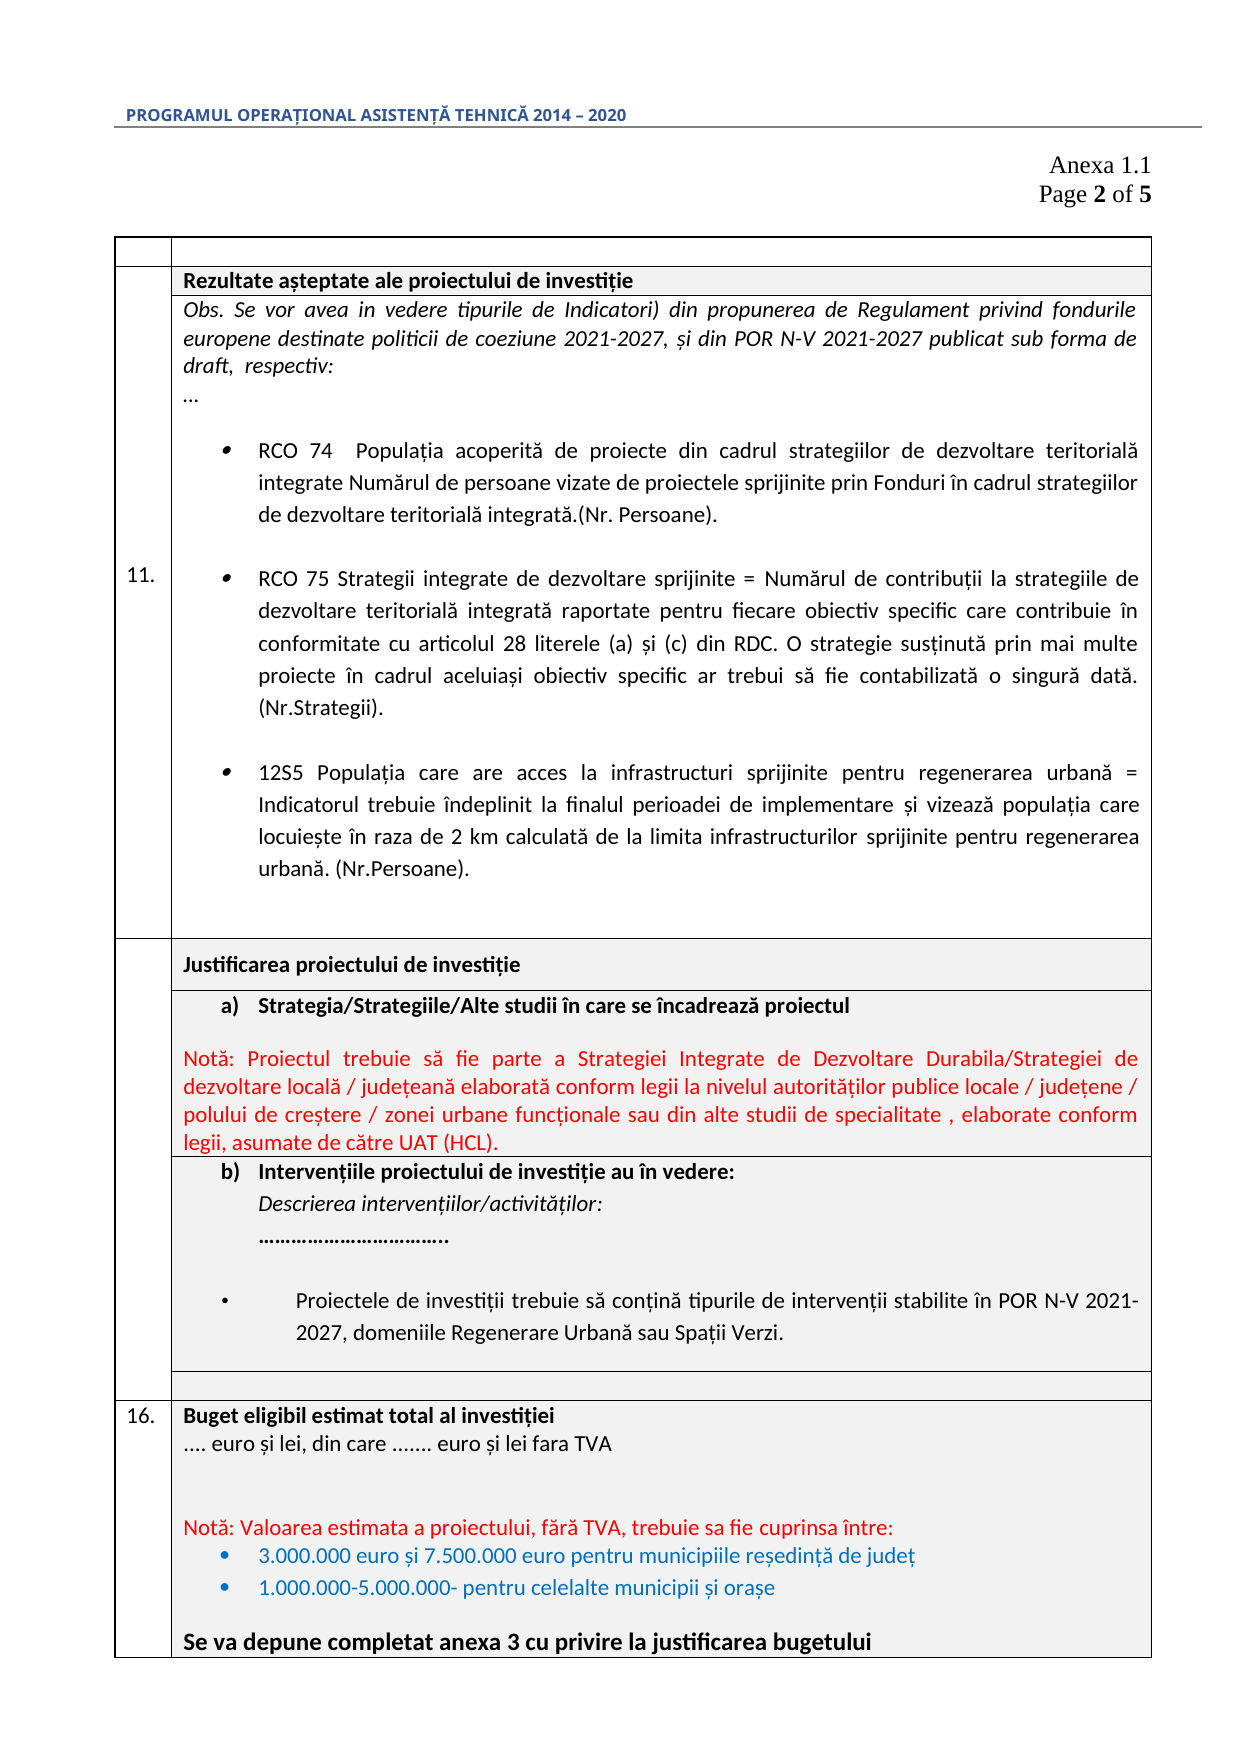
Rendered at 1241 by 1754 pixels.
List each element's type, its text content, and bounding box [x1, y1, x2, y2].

table_cell Strategia/Strategiile/Alte studii în care se încadrează proiectul Notă: Proiectul trebuie să fie parte a Strategiei Integrate de Dezvoltare Durabila/Strategiei de dezvoltare locală / județeană elaborată conform legii la nivelul autorităților publice locale / județene / polului de creștere / zonei urbane funcționale sau din alte studii de specialitate , elaborate conform legii, asumate de către UAT (HCL). [172, 991, 1151, 1156]
table_cell [172, 1372, 1151, 1400]
table_cell [116, 1401, 171, 1657]
table_cell Intervențiile proiectului de investiție au în vedere: Descrierea intervențiilor/activităților: …………………………….. Proiectele de investiții trebuie să conțină tipurile de intervenții stabilite în POR N-V 2021-2027, domeniile Regenerare Urbană sau Spații Verzi. [172, 1157, 1151, 1371]
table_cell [172, 1401, 1151, 1657]
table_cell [172, 238, 1151, 266]
table_cell Obs. Se vor avea in vedere tipurile de Indicatori) din propunerea de Regulament privind fondurile europene destinate politicii de coeziune 2021-2027, și din POR N-V 2021-2027 publicat sub forma de draft, respectiv: … RCO 74 Populația acoperită de proiecte din cadrul strategiilor de dezvoltare teritorială integrate Numărul de persoane vizate de proiectele sprijinite prin Fonduri în cadrul strategiilor de dezvoltare teritorială integrată.(Nr. Persoane). RCO 75 Strategii integrate de dezvoltare sprijinite = Numărul de contribuții la strategiile de dezvoltare teritorială integrată raportate pentru fiecare obiectiv specific care contribuie în conformitate cu articolul 28 literele (a) și (c) din RDC. O strategie susținută prin mai multe proiecte în cadrul aceluiași obiectiv specific ar trebui să fie contabilizată o singură dată. (Nr.Strategii). 12S5 Populația care are acces la infrastructuri sprijinite pentru regenerarea urbană = Indicatorul trebuie îndeplinit la finalul perioadei de implementare şi vizează populaţia care locuieşte în raza de 2 km calculată de la limita infrastructurilor sprijinite pentru regenerarea urbană. (Nr.Persoane). [172, 296, 1151, 938]
table_cell Justificarea proiectului de investiție [172, 939, 1151, 990]
table_cell [116, 267, 171, 938]
table_cell [116, 939, 171, 1400]
table_cell Rezultate aşteptate ale proiectului de investiție [172, 267, 1151, 294]
